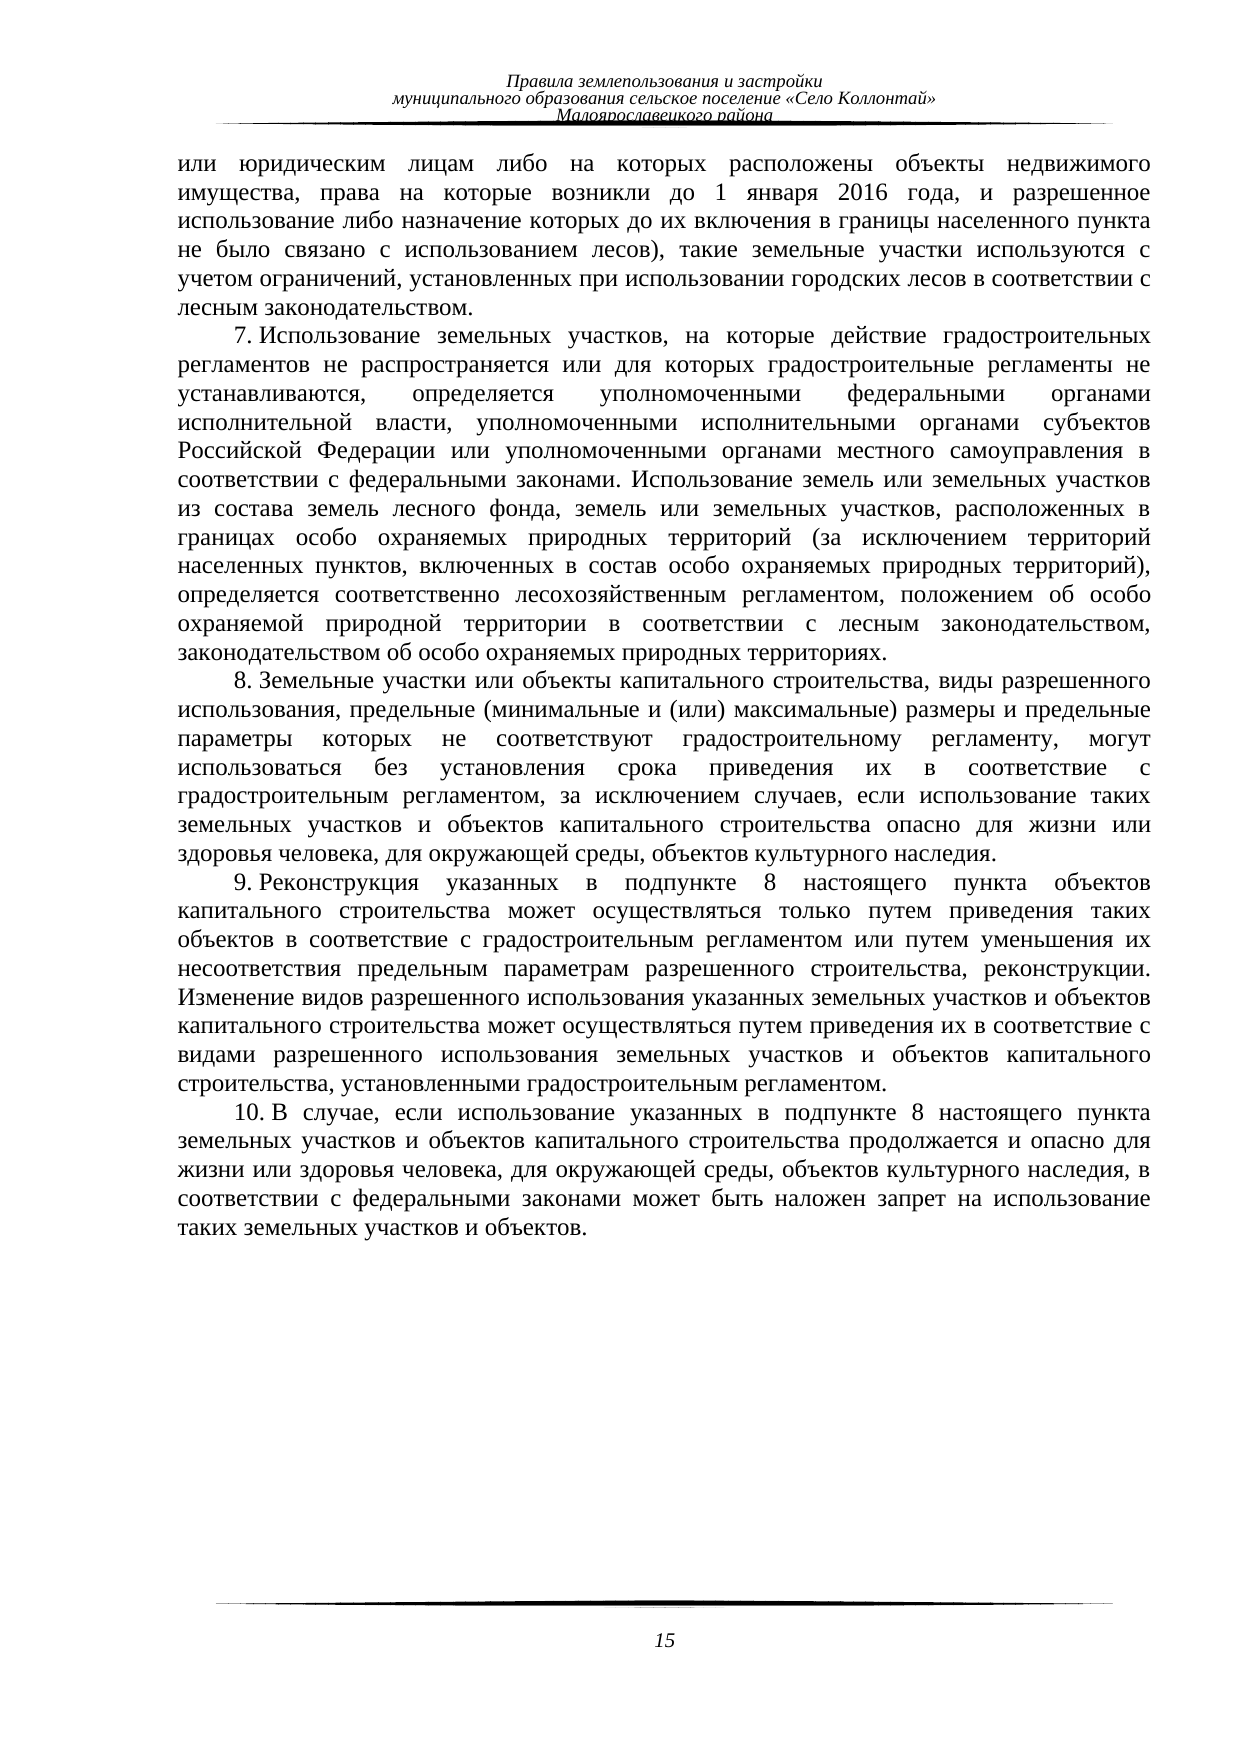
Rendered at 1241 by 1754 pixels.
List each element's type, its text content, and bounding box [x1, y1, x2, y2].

picture [215, 119, 1113, 128]
text 9. Реконструкция указанных в подпункте 8 настоящего пункта объектов капитального строительства может осуществляться только путем приведения таких объектов в соответствие с градостроительным регламентом или путем уменьшения их несоответствия предельным параметрам разрешенного строительства, реконструкции. Изменение видов разрешенного использования указанных земельных участков и объектов капитального строительства может осуществляться путем приведения их в соответствие с видами разрешенного использования земельных участков и объектов капитального строительства, установленными градостроительным регламентом. [177, 867, 1152, 1097]
text 8. Земельные участки или объекты капитального строительства, виды разрешенного использования, предельные (минимальные и (или) максимальные) размеры и предельные параметры которых не соответствуют градостроительному регламенту, могут использоваться без установления срока приведения их в соответствие с градостроительным регламентом, за исключением случаев, если использование таких земельных участков и объектов капитального строительства опасно для жизни или здоровья человека, для окружающей среды, объектов культурного наследия. [177, 665, 1152, 867]
picture [215, 1600, 1113, 1608]
text 10. В случае, если использование указанных в подпункте 8 настоящего пункта земельных участков и объектов капитального строительства продолжается и опасно для жизни или здоровья человека, для окружающей среды, объектов культурного наследия, в соответствии с федеральными законами может быть наложен запрет на использование таких земельных участков и объектов. [177, 1097, 1152, 1240]
text 7. Использование земельных участков, на которые действие градостроительных регламентов не распространяется или для которых градостроительные регламенты не устанавливаются, определяется уполномоченными федеральными органами исполнительной власти, уполномоченными исполнительными органами субъектов Российской Федерации или уполномоченными органами местного самоуправления в соответствии с федеральными законами. Использование земель или земельных участков из состава земель лесного фонда, земель или земельных участков, расположенных в границах особо охраняемых природных территорий (за исключением территорий населенных пунктов, включенных в состав особо охраняемых природных территорий), определяется соответственно лесохозяйственным регламентом, положением об особо охраняемой природной территории в соответствии с лесным законодательством, законодательством об особо охраняемых природных территориях. [177, 320, 1152, 665]
